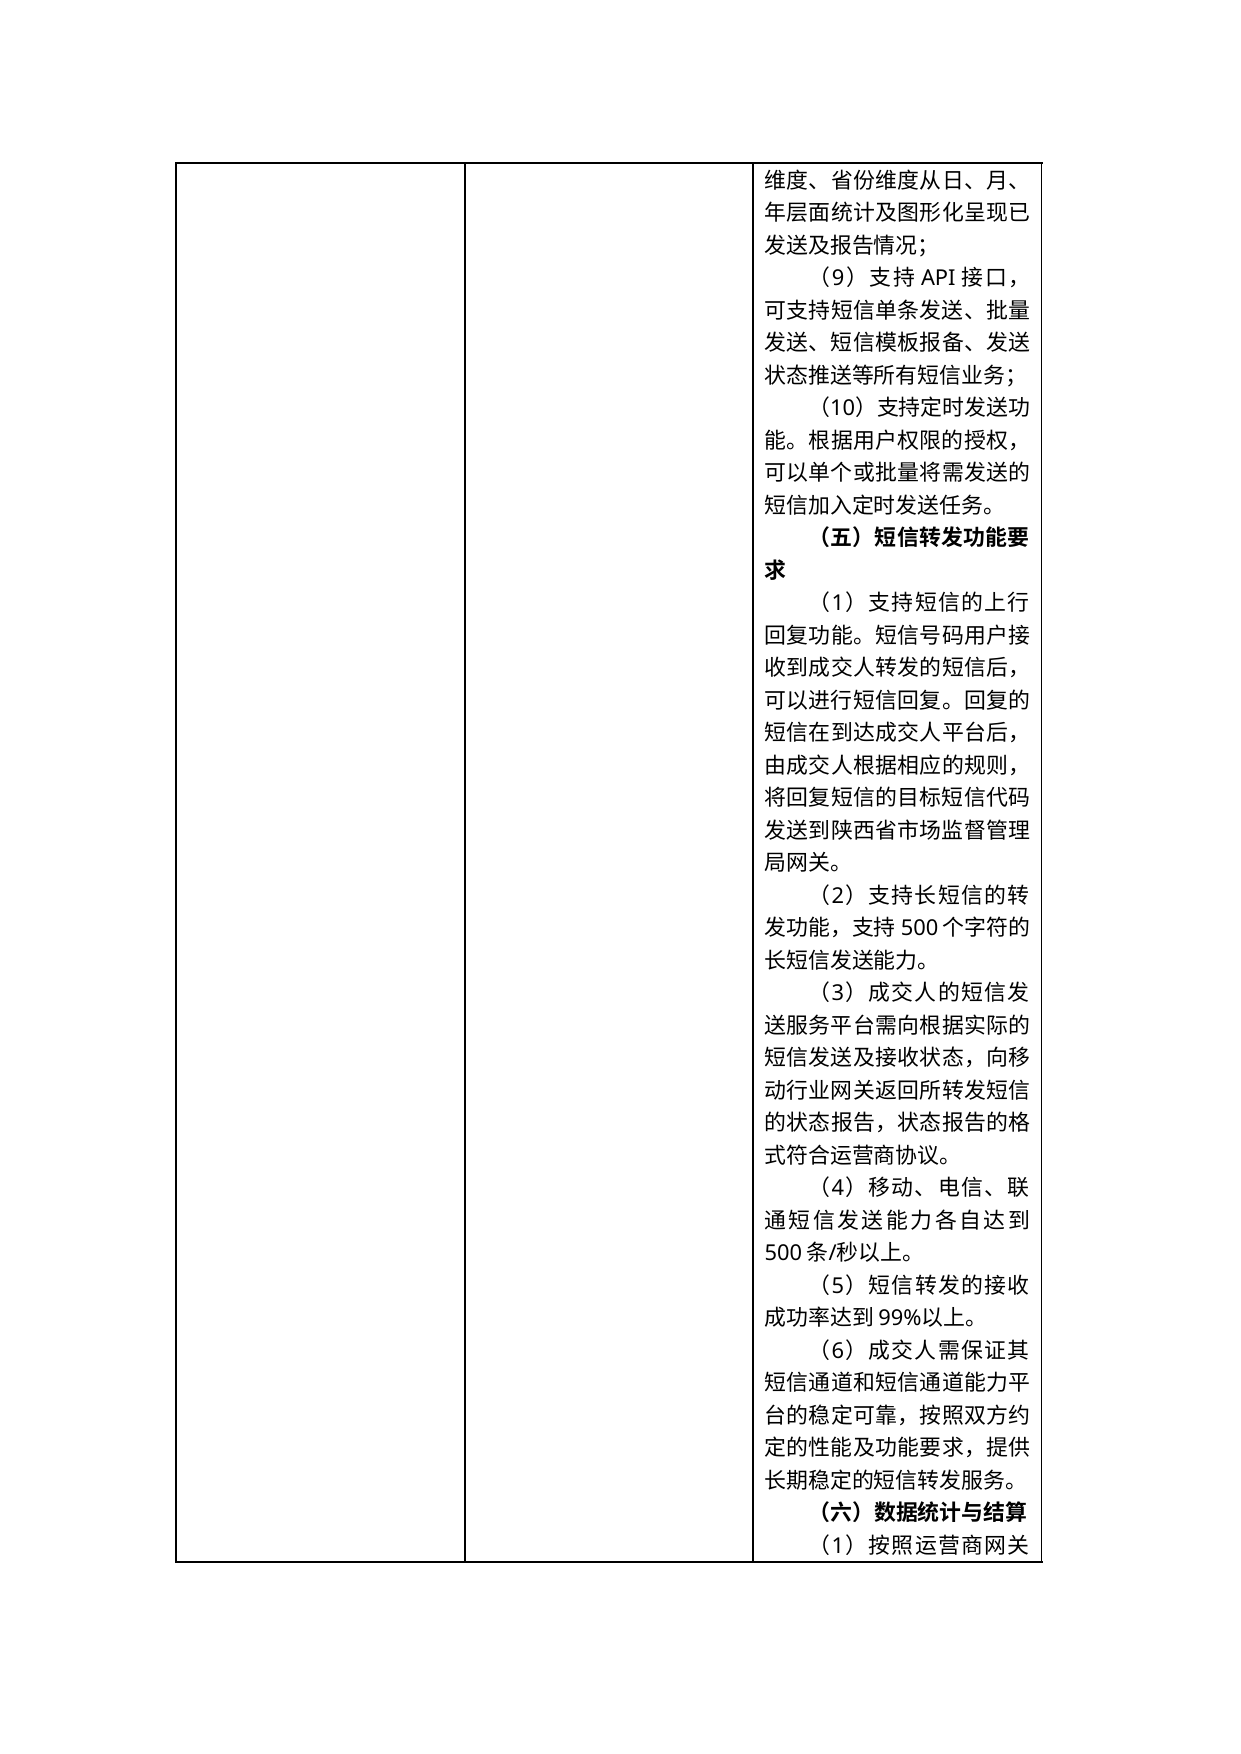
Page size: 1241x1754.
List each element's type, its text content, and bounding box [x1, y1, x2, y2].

table_cell [466, 164, 752, 1561]
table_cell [754, 164, 1041, 1561]
table_cell 1 [177, 164, 464, 1561]
